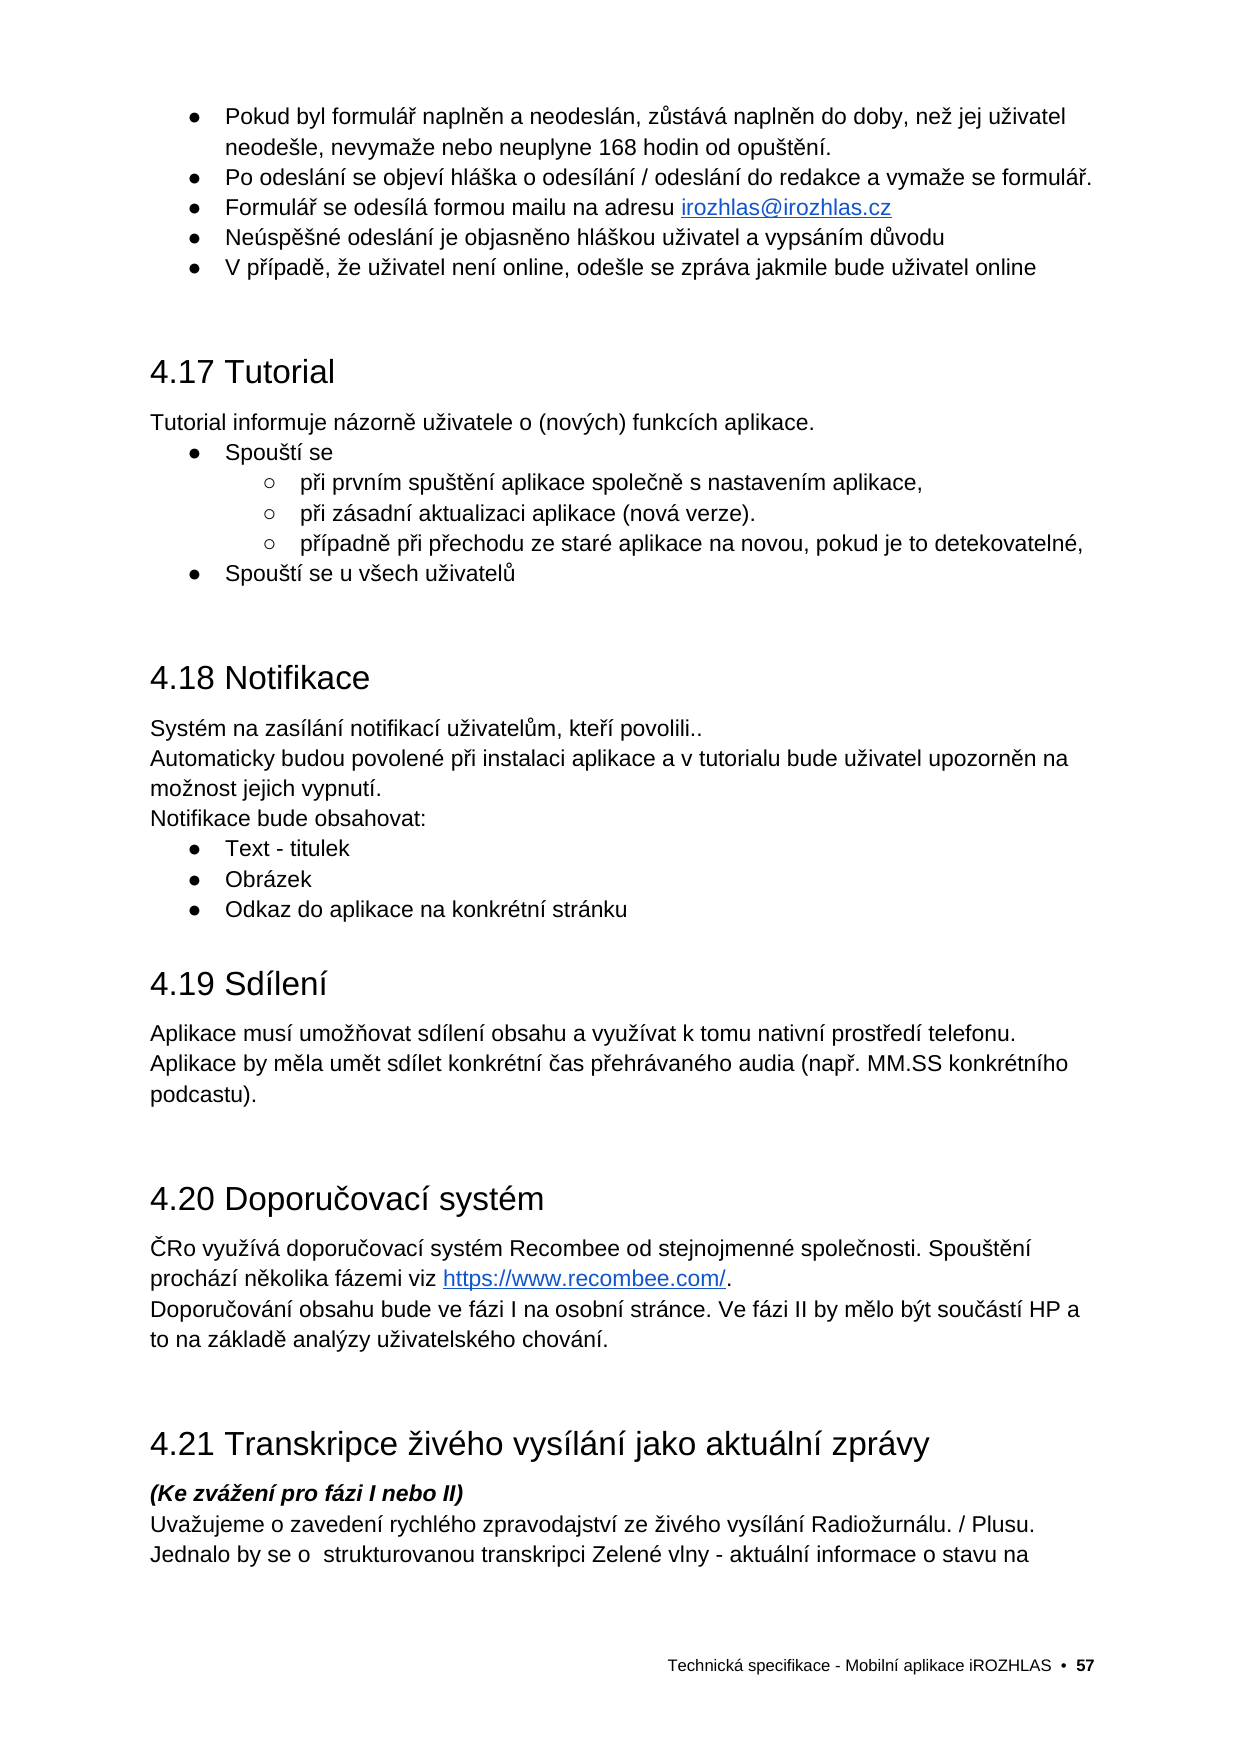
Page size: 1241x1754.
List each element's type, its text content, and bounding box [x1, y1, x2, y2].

text Aplikace by měla umět sdílet konkrétní čas přehrávaného audia (např. MM.SS konkrétního podcastu). [150, 1050, 1094, 1107]
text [150, 1511, 1094, 1567]
subtitle 4.19 Sdílení [150, 963, 1094, 1002]
text Tutorial informuje názorně uživatele o (nových) funkcích aplikace. [150, 409, 1094, 435]
text Notifikace bude obsahovat: [150, 805, 1094, 832]
text Doporučování obsahu bude ve fázi I na osobní stránce. Ve fázi II by mělo být součástí HP a to na základě analýzy uživatelského chování. [150, 1296, 1094, 1352]
list Obrázek [187, 866, 1094, 892]
list Po odeslání se objeví hláška o odesílání / odeslání do redakce a vymaže se formulář. [187, 164, 1094, 190]
list při prvním spuštění aplikace společně s nastavením aplikace, [262, 469, 1094, 496]
text (Ke zvážení pro fázi I nebo II) [150, 1480, 1094, 1507]
list Spouští se u všech uživatelů [187, 560, 1094, 586]
list Pokud byl formulář naplněn a neodeslán, zůstává naplněn do doby, než jej uživatel neodešle, nevymaže nebo neuplyne 168 hodin od opuštění. [187, 103, 1094, 160]
list při zásadní aktualizaci aplikace (nová verze). [262, 499, 1094, 526]
text ČRo využívá doporučovací systém Recombee od stejnojmenné společnosti. Spouštění prochází několika fázemi viz https://www.recombee.com/. [150, 1235, 1094, 1292]
list případně při přechodu ze staré aplikace na novou, pokud je to detekovatelné, [262, 530, 1094, 556]
text Aplikace musí umožňovat sdílení obsahu a využívat k tomu nativní prostředí telefonu. [150, 1020, 1094, 1047]
list Odkaz do aplikace na konkrétní stránku [187, 896, 1094, 922]
subtitle 4.18 Notifikace [150, 658, 1094, 696]
text Automaticky budou povolené při instalaci aplikace a v tutorialu bude uživatel upozorněn na možnost jejich vypnutí. [150, 745, 1094, 801]
subtitle 4.20 Doporučovací systém [150, 1178, 1094, 1217]
list Text - titulek [187, 835, 1094, 862]
text Systém na zasílání notifikací uživatelům, kteří povolili.. [150, 714, 1094, 741]
list Formulář se odesílá formou mailu na adresu irozhlas@irozhlas.cz [187, 194, 1094, 220]
subtitle 4.21 Transkripce živého vysílání jako aktuální zprávy [150, 1424, 1094, 1462]
subtitle 4.17 Tutorial [150, 352, 1094, 391]
list Neúspěšné odeslání je objasněno hláškou uživatel a vypsáním důvodu [187, 224, 1094, 251]
list Spouští se [187, 439, 1094, 466]
list V případě, že uživatel není online, odešle se zpráva jakmile bude uživatel online [187, 254, 1094, 281]
